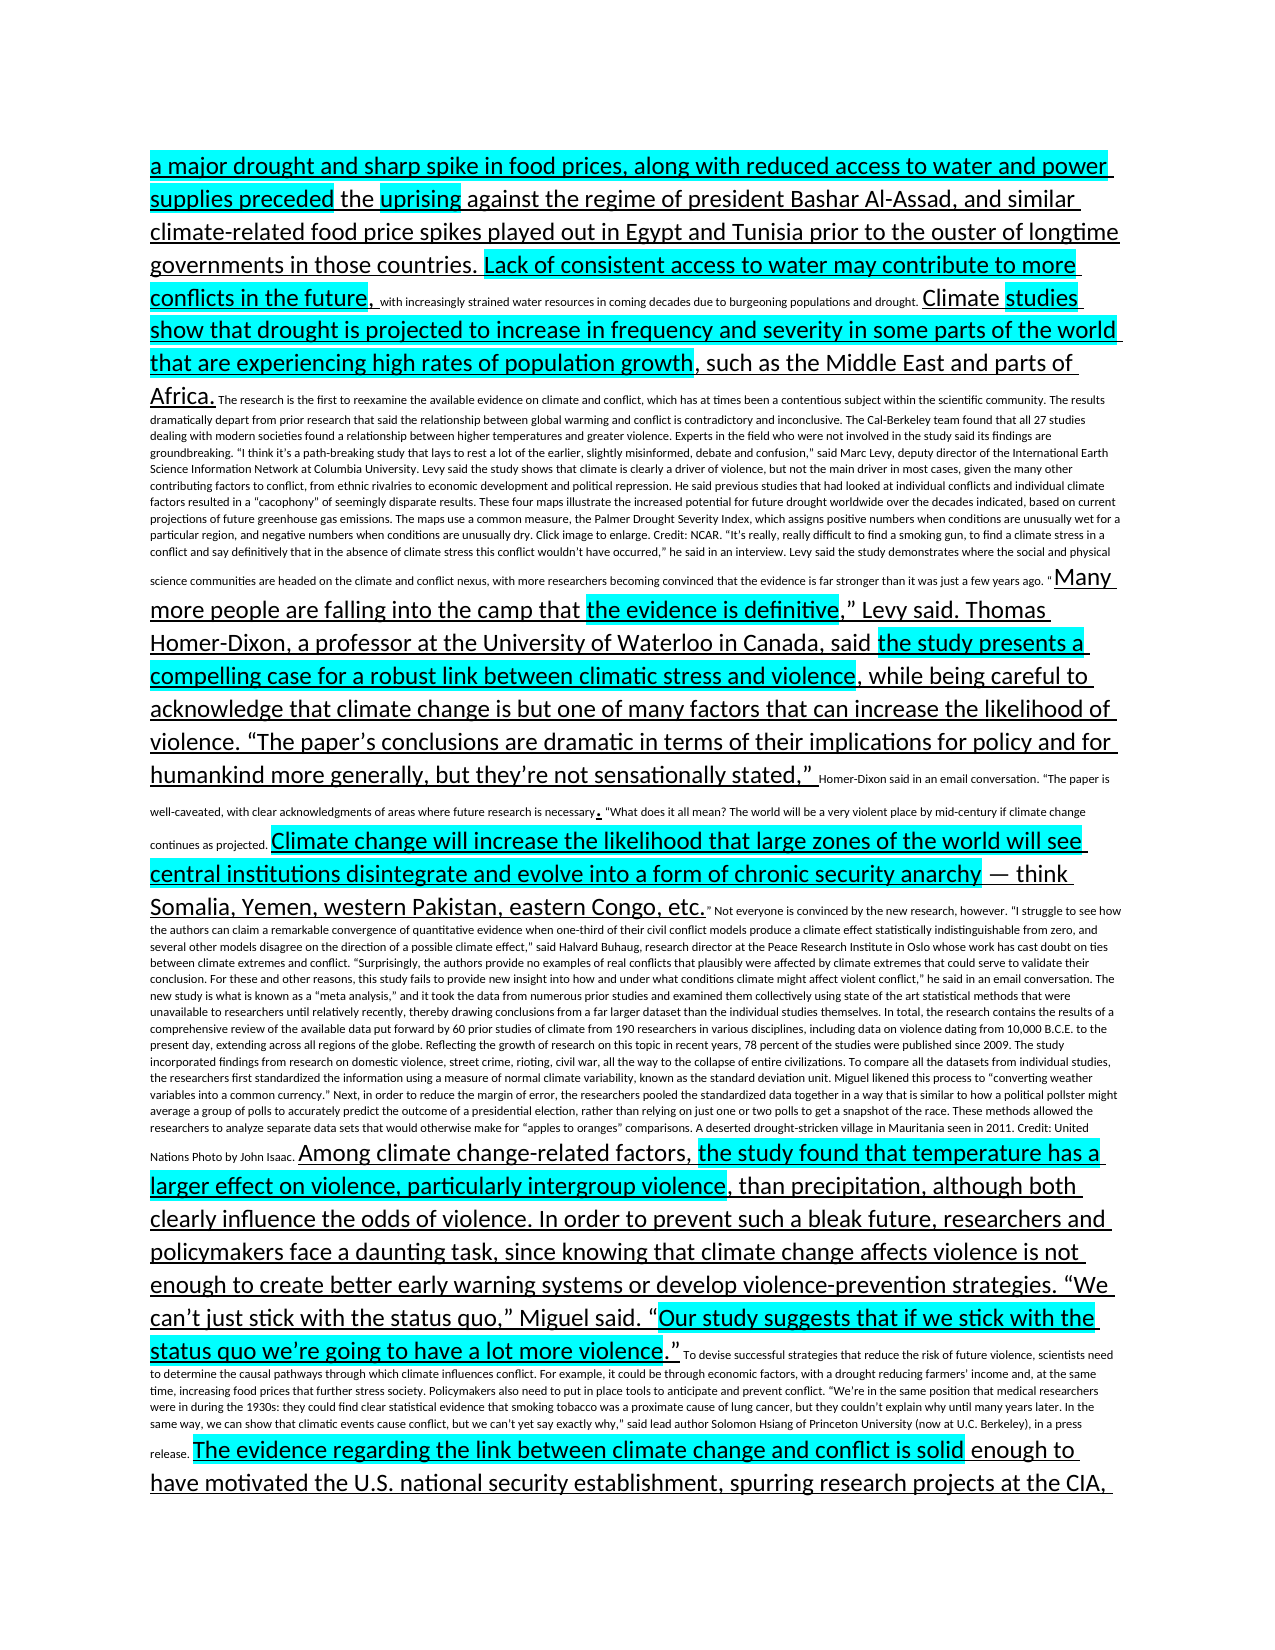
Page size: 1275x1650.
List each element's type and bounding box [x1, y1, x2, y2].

text [150, 150, 1125, 1497]
